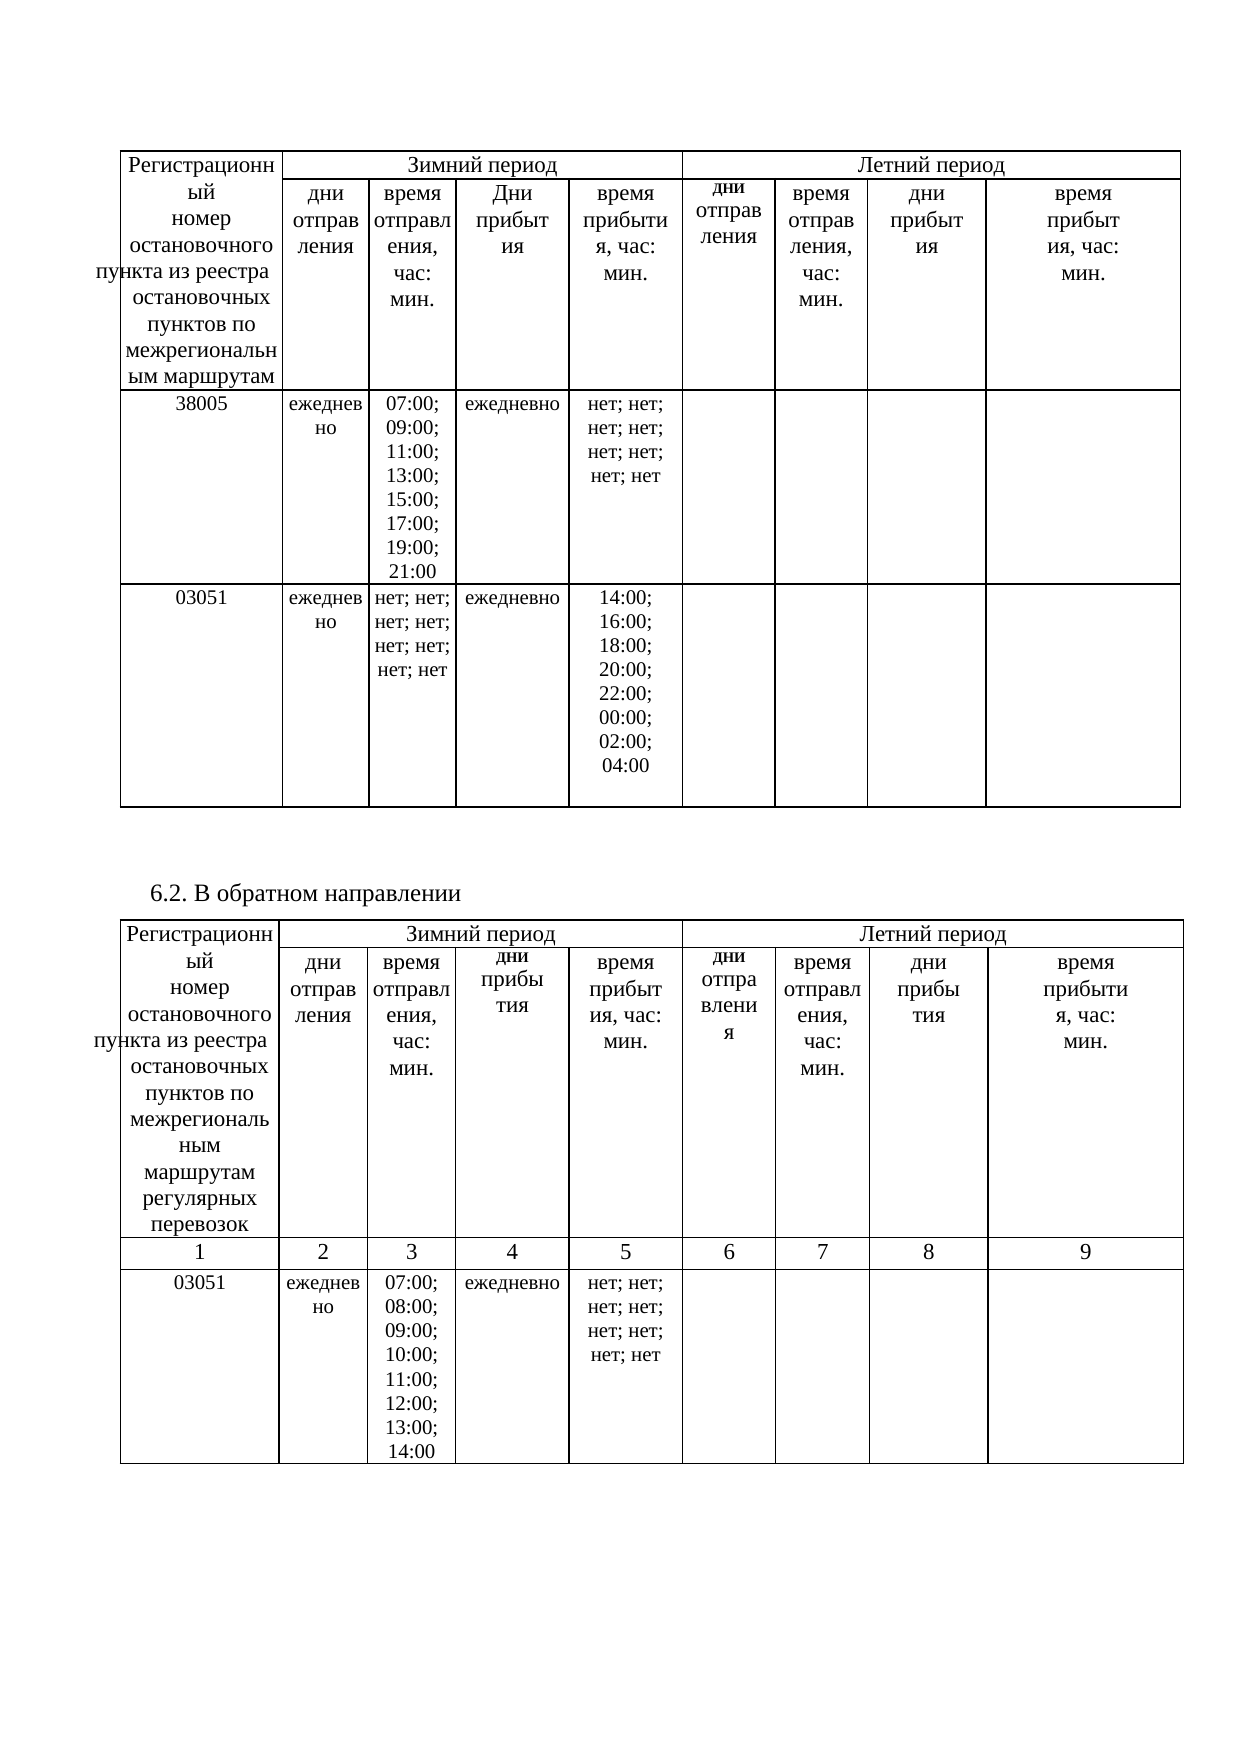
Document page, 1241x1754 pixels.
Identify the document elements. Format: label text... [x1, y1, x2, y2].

table_cell [987, 391, 1180, 583]
table_cell нет; нет; нет; нет; нет; нет; нет; нет [570, 1270, 682, 1463]
table_cell ежедневно [283, 391, 368, 583]
table_cell ежедневно [280, 1270, 367, 1463]
table_cell ежедневно [457, 585, 568, 806]
table_cell нет; нет; нет; нет; нет; нет; нет; нет [370, 585, 455, 806]
table_cell 8 [870, 1238, 987, 1269]
table_cell ДНИ отпра влени я [683, 948, 775, 1237]
table_cell 5 [570, 1238, 682, 1269]
table_cell ежедневно [457, 391, 568, 583]
table_cell [868, 585, 985, 806]
table_cell 14:00; 16:00; 18:00; 20:00; 22:00; 00:00; 02:00; 04:00 [570, 585, 682, 806]
table_cell [776, 1270, 869, 1463]
table_cell дни отправ ления [280, 948, 367, 1237]
table_cell ДНИ отправ ления [683, 180, 774, 389]
table_cell время отправл ения, час: мин. [776, 948, 869, 1237]
table_cell [989, 1270, 1183, 1463]
table_cell 7 [776, 1238, 869, 1269]
table_cell [868, 391, 985, 583]
table_cell время прибыти я, час: мин. [570, 180, 682, 389]
table_cell 9 [989, 1238, 1183, 1269]
table_cell время прибыт ия, час: мин. [987, 180, 1180, 389]
table_cell [683, 1270, 775, 1463]
table_cell 38005 [121, 391, 282, 583]
table_cell дни отправ ления [283, 180, 368, 389]
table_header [121, 152, 282, 389]
table_cell [776, 391, 867, 583]
table_cell 6 [683, 1238, 775, 1269]
table_cell ежедневно [456, 1270, 568, 1463]
table_cell 3 [368, 1238, 455, 1269]
table_cell нет; нет; нет; нет; нет; нет; нет; нет [570, 391, 682, 583]
table_cell 4 [456, 1238, 568, 1269]
table_cell время отправл ения, час: мин. [370, 180, 455, 389]
table_cell ежедневно [283, 585, 368, 806]
table_cell 03051 [121, 1270, 278, 1463]
table_header Зимний период [283, 152, 682, 178]
table_cell 1 [121, 1238, 278, 1269]
table_cell ДНИ прибы тия [456, 948, 568, 1237]
table_cell 07:00; 08:00; 09:00; 10:00; 11:00; 12:00; 13:00; 14:00 [368, 1270, 455, 1463]
table_cell [683, 585, 774, 806]
table_cell [683, 391, 774, 583]
table_cell [987, 585, 1180, 806]
table_header Зимний период [280, 921, 682, 947]
table_cell 07:00; 09:00; 11:00; 13:00; 15:00; 17:00; 19:00; 21:00 [370, 391, 455, 583]
table_header Летний период [683, 921, 1183, 947]
table_cell время прибыт ия, час: мин. [570, 948, 682, 1237]
table_cell дни прибыт ия [868, 180, 985, 389]
text 6.2. В обратном направлении [150, 878, 1090, 906]
table_cell время отправл ения, час: мин. [368, 948, 455, 1237]
table_cell время прибыти я, час: мин. [989, 948, 1183, 1237]
table_cell 03051 [121, 585, 282, 806]
table_cell время отправ ления, час: мин. [776, 180, 867, 389]
table_header Летний период [683, 152, 1180, 178]
table_cell 2 [280, 1238, 367, 1269]
table_cell дни прибы тия [870, 948, 987, 1237]
table_cell [776, 585, 867, 806]
table_cell Дни прибыт ия [457, 180, 568, 389]
table_cell [870, 1270, 987, 1463]
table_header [121, 921, 278, 1237]
